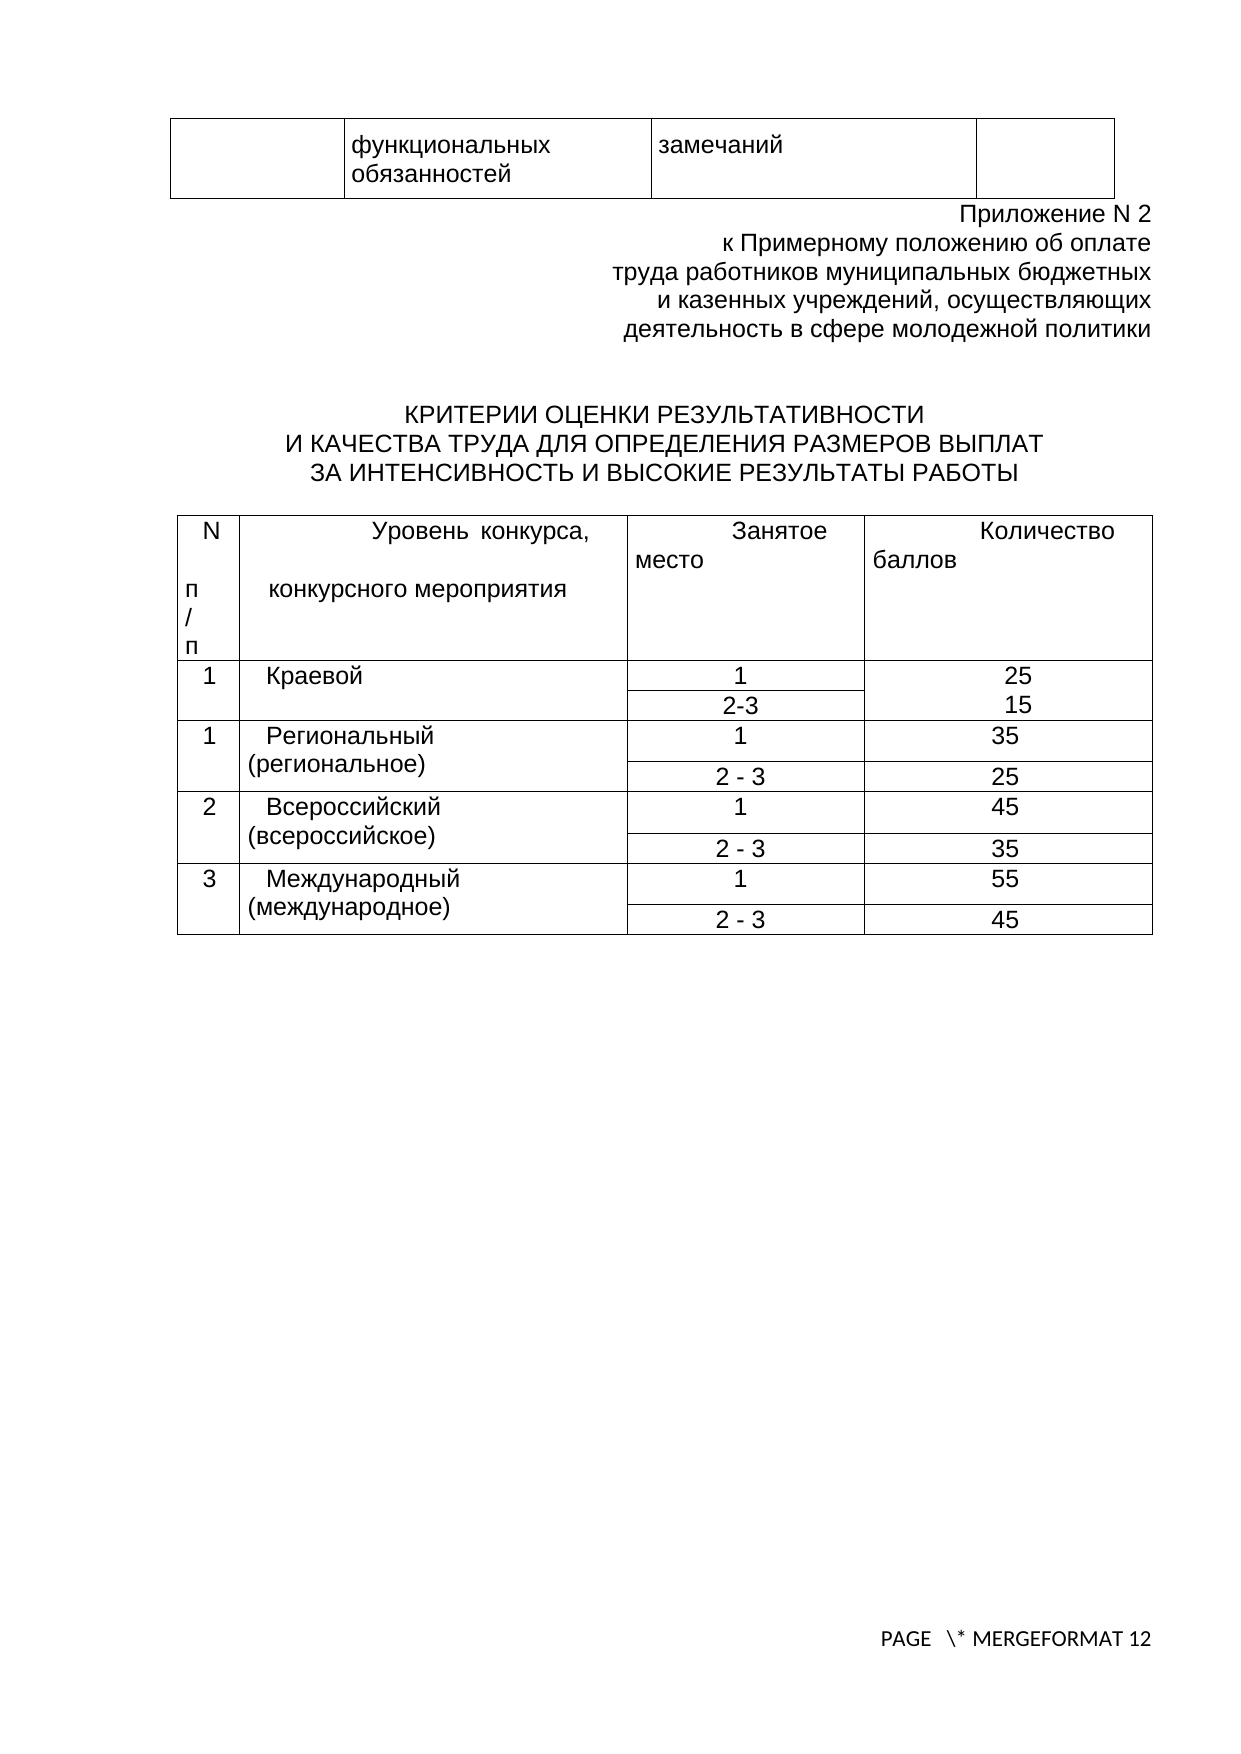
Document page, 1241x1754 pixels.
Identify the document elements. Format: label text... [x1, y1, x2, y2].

text КРИТЕРИИ ОЦЕНКИ РЕЗУЛЬТАТИВНОСТИ [177, 400, 1152, 429]
text ЗА ИНТЕНСИВНОСТЬ И ВЫСОКИЕ РЕЗУЛЬТАТЫ РАБОТЫ [177, 458, 1152, 486]
table_cell 45 [865, 792, 1152, 833]
table_cell 35 [865, 721, 1152, 761]
text и казенных учреждений, осуществляющих [177, 285, 1152, 314]
table_cell 45 [865, 905, 1152, 934]
table_cell Всероссийский (всероссийское) [240, 792, 627, 862]
table_header Количество баллов [865, 516, 1152, 660]
text деятельность в сфере молодежной политики [177, 314, 1152, 343]
text И КАЧЕСТВА ТРУДА ДЛЯ ОПРЕДЕЛЕНИЯ РАЗМЕРОВ ВЫПЛАТ [177, 429, 1152, 458]
table_cell 35 [865, 834, 1152, 862]
table_cell 1 [628, 792, 864, 833]
table_header Занятое место [628, 516, 864, 660]
table_header N п/п [178, 516, 239, 660]
text Приложение N 2 [177, 199, 1152, 228]
text труда работников муниципальных бюджетных [177, 256, 1152, 285]
table_cell 25 [865, 762, 1152, 791]
table_cell 2 [178, 792, 239, 862]
table_cell Краевой [240, 661, 627, 719]
table_cell 1 [628, 661, 864, 690]
table_cell 2 - 3 [628, 834, 864, 862]
text к Примерному положению об оплате [177, 228, 1152, 256]
table_cell 10 [977, 119, 1114, 198]
table_cell 55 [865, 864, 1152, 904]
table_cell 1 [628, 864, 864, 904]
table_cell 2 - 3 [628, 905, 864, 934]
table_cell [345, 119, 651, 198]
table_cell Региональный (региональное) [240, 721, 627, 791]
table_cell 3 [178, 864, 239, 934]
table_cell 1 [178, 721, 239, 791]
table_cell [652, 119, 976, 198]
table_cell 2-3 [628, 691, 864, 719]
table_cell Международный (международное) [240, 864, 627, 934]
table_cell 1 [178, 661, 239, 719]
table_cell 25 15 [865, 661, 1152, 719]
table_cell 1 [628, 721, 864, 761]
table_cell 2 - 3 [628, 762, 864, 791]
table_header Уровень конкурса, конкурсного мероприятия [240, 516, 627, 660]
